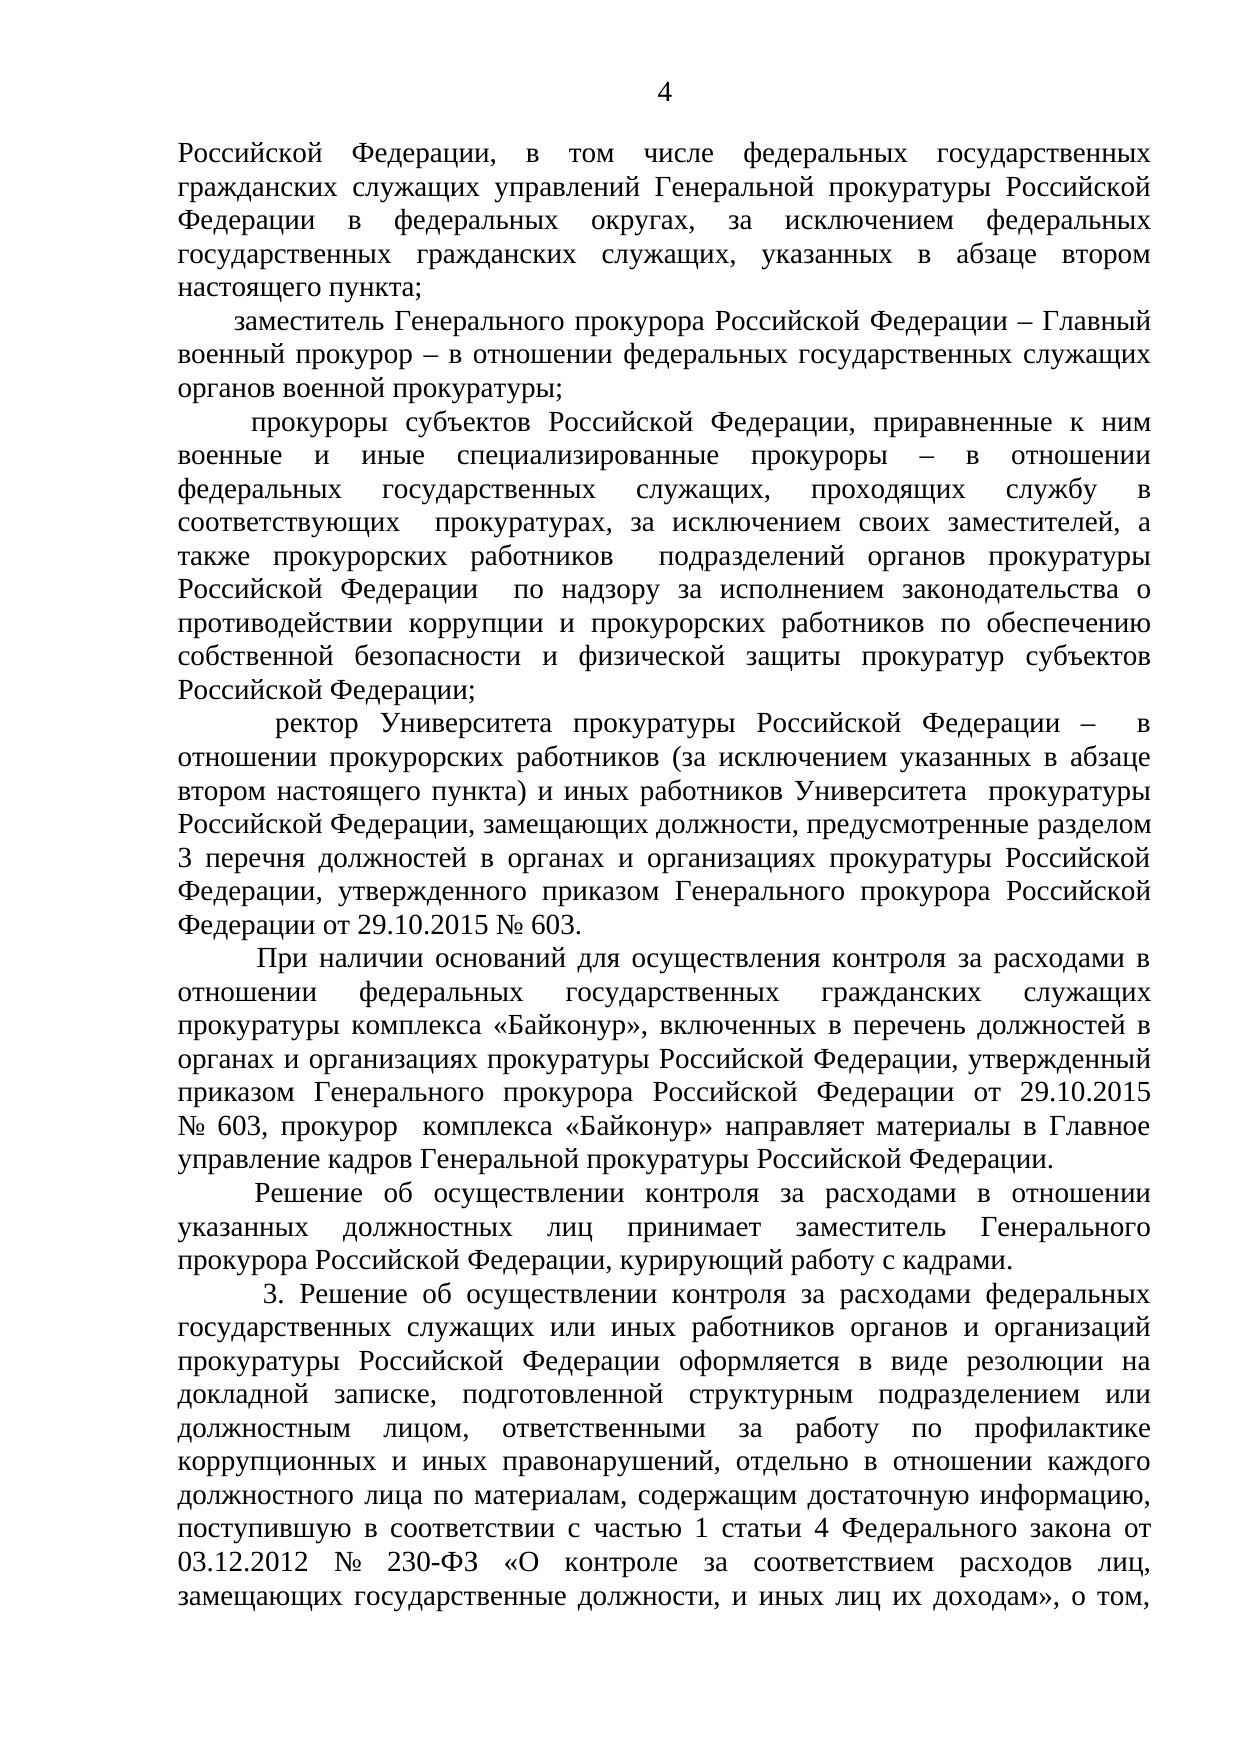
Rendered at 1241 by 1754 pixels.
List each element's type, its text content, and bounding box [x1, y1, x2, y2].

text заместитель Генерального прокурора Российской Федерации – Главный военный прокурор – в отношении федеральных государственных служащих органов военной прокуратуры; [177, 303, 1152, 404]
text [177, 1276, 1152, 1611]
text прокуроры субъектов Российской Федерации, приравненные к ним военные и иные специализированные прокуроры – в отношении федеральных государственных служащих, проходящих службу в соответствующих прокуратурах, за исключением своих заместителей, а также прокурорских работников подразделений органов прокуратуры Российской Федерации по надзору за исполнением законодательства о противодействии коррупции и прокурорских работников по обеспечению собственной безопасности и физической защиты прокуратур субъектов Российской Федерации; [177, 404, 1152, 706]
text ректор Университета прокуратуры Российской Федерации – в отношении прокурорских работников (за исключением указанных в абзаце втором настоящего пункта) и иных работников Университета прокуратуры Российской Федерации, замещающих должности, предусмотренные разделом 3 перечня должностей в органах и организациях прокуратуры Российской Федерации, утвержденного приказом Генерального прокурора Российской Федерации от 29.10.2015 № 603. [177, 706, 1152, 940]
text Решение об осуществлении контроля за расходами в отношении указанных должностных лиц принимает заместитель Генерального прокурора Российской Федерации, курирующий работу с кадрами. [177, 1175, 1152, 1276]
text При наличии оснований для осуществления контроля за расходами в отношении федеральных государственных гражданских служащих прокуратуры комплекса «Байконур», включенных в перечень должностей в органах и организациях прокуратуры Российской Федерации, утвержденный приказом Генерального прокурора Российской Федерации от 29.10.2015 № 603, прокурор комплекса «Байконур» направляет материалы в Главное управление кадров Генеральной прокуратуры Российской Федерации. [177, 940, 1152, 1175]
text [177, 135, 1152, 303]
